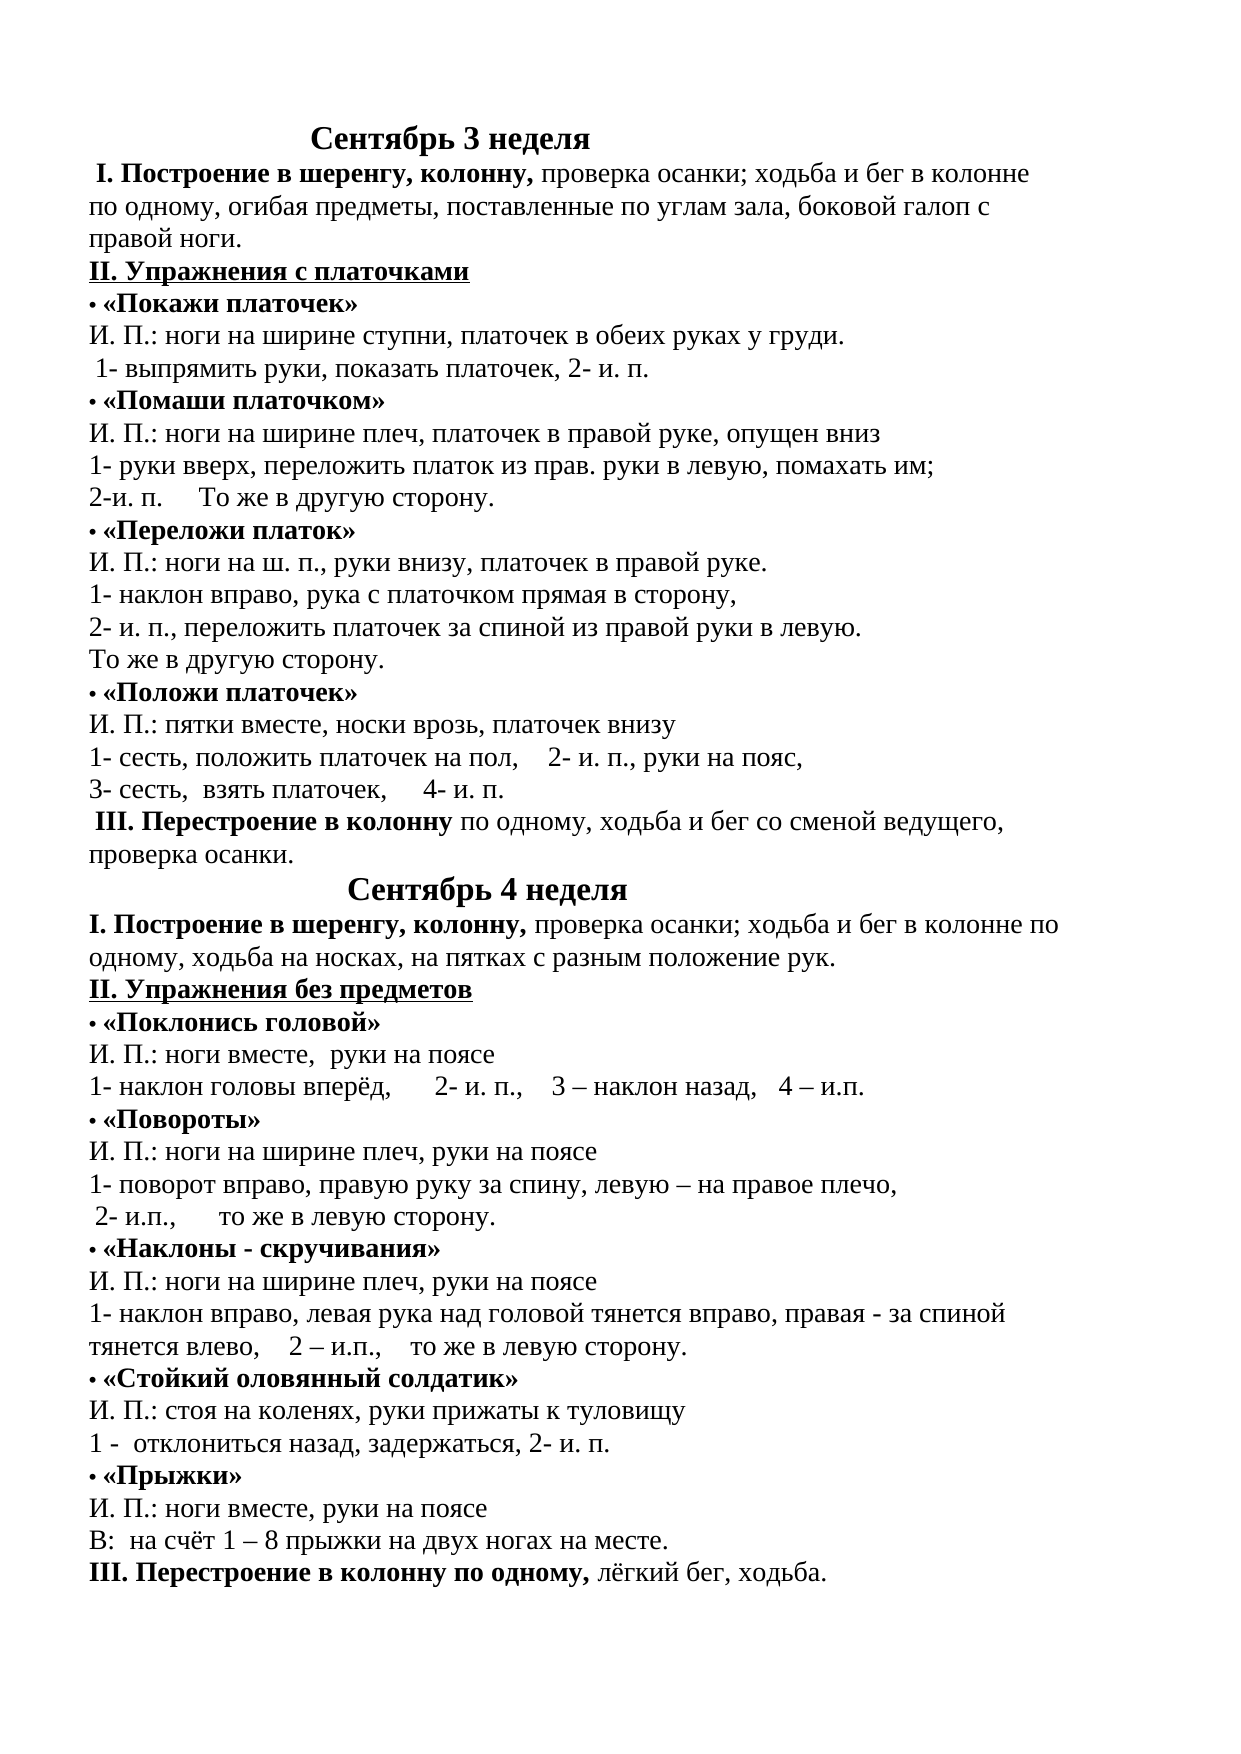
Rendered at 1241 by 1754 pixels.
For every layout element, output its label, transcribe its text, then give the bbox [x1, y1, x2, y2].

text 1- поворот вправо, правую руку за спину, левую – на правое плечо, [88, 1167, 1063, 1199]
text И. П.: стоя на коленях, руки прижаты к туловищу [88, 1393, 1063, 1426]
text 1- руки вверх, переложить платок из прав. руки в левую, помахать им; [88, 448, 1063, 480]
text II. Упражнения без предметов [88, 972, 1063, 1005]
text 2- и.п., то же в левую сторону. [88, 1199, 1063, 1231]
text III. Перестроение в колонну по одному, ходьба и бег со сменой ведущего, проверка осанки. [88, 804, 1063, 869]
text • «Покажи платочек» [88, 286, 1063, 318]
text 2- и. п., переложить платочек за спиной из правой руки в левую. [88, 610, 1063, 642]
text • «Прыжки» [88, 1458, 1063, 1491]
text То же в другую сторону. [88, 642, 1063, 675]
text 1- выпрямить руки, показать платочек, 2- и. п. [88, 351, 1063, 383]
text И. П.: ноги вместе, руки на поясе [88, 1491, 1063, 1523]
text 1 - отклониться назад, задержаться, 2- и. п. [88, 1426, 1063, 1458]
text И. П.: ноги на ширине плеч, руки на поясе [88, 1264, 1063, 1296]
text В: на счёт 1 – 8 прыжки на двух ногах на месте. [88, 1523, 1063, 1555]
text III. Перестроение в колонну по одному, лёгкий бег, ходьба. [88, 1555, 1063, 1588]
text 2-и. п. То же в другую сторону. [88, 480, 1063, 513]
text I. Построение в шеренгу, колонну, проверка осанки; ходьба и бег в колонне по одному, огибая предметы, поставленные по углам зала, боковой галоп с правой ноги. [88, 156, 1063, 254]
text И. П.: ноги на ширине плеч, платочек в правой руке, опущен вниз [88, 416, 1063, 448]
text • «Повороты» [88, 1102, 1063, 1134]
text 3- сесть, взять платочек, 4- и. п. [88, 772, 1063, 804]
text • «Переложи платок» [88, 513, 1063, 545]
text • «Помаши платочком» [88, 383, 1063, 416]
text И. П.: ноги вместе, руки на поясе [88, 1037, 1063, 1069]
text 1- сесть, положить платочек на пол, 2- и. п., руки на пояс, [88, 739, 1063, 772]
text • «Наклоны - скручивания» [88, 1231, 1063, 1264]
text 1- наклон вправо, рука с платочком прямая в сторону, [88, 578, 1063, 610]
text I. Построение в шеренгу, колонну, проверка осанки; ходьба и бег в колонне по одному, ходьба на носках, на пятках с разным положение рук. [88, 907, 1063, 972]
text • «Положи платочек» [88, 675, 1063, 707]
text И. П.: ноги на ш. п., руки внизу, платочек в правой руке. [88, 545, 1063, 578]
text • «Поклонись головой» [88, 1005, 1063, 1037]
text • «Стойкий оловянный солдатик» [88, 1361, 1063, 1393]
text Сентябрь 3 неделя [236, 118, 1063, 156]
text 1- наклон вправо, левая рука над головой тянется вправо, правая - за спиной тянется влево, 2 – и.п., то же в левую сторону. [88, 1296, 1063, 1361]
text II. Упражнения с платочками [88, 254, 1063, 286]
text Сентябрь 4 неделя [88, 869, 1063, 907]
text И. П.: ноги на ширине плеч, руки на поясе [88, 1134, 1063, 1167]
text И. П.: ноги на ширине ступни, платочек в обеих руках у груди. [88, 318, 1063, 351]
text 1- наклон головы вперёд, 2- и. п., 3 – наклон назад, 4 – и.п. [88, 1069, 1063, 1102]
text И. П.: пятки вместе, носки врозь, платочек внизу [88, 707, 1063, 739]
